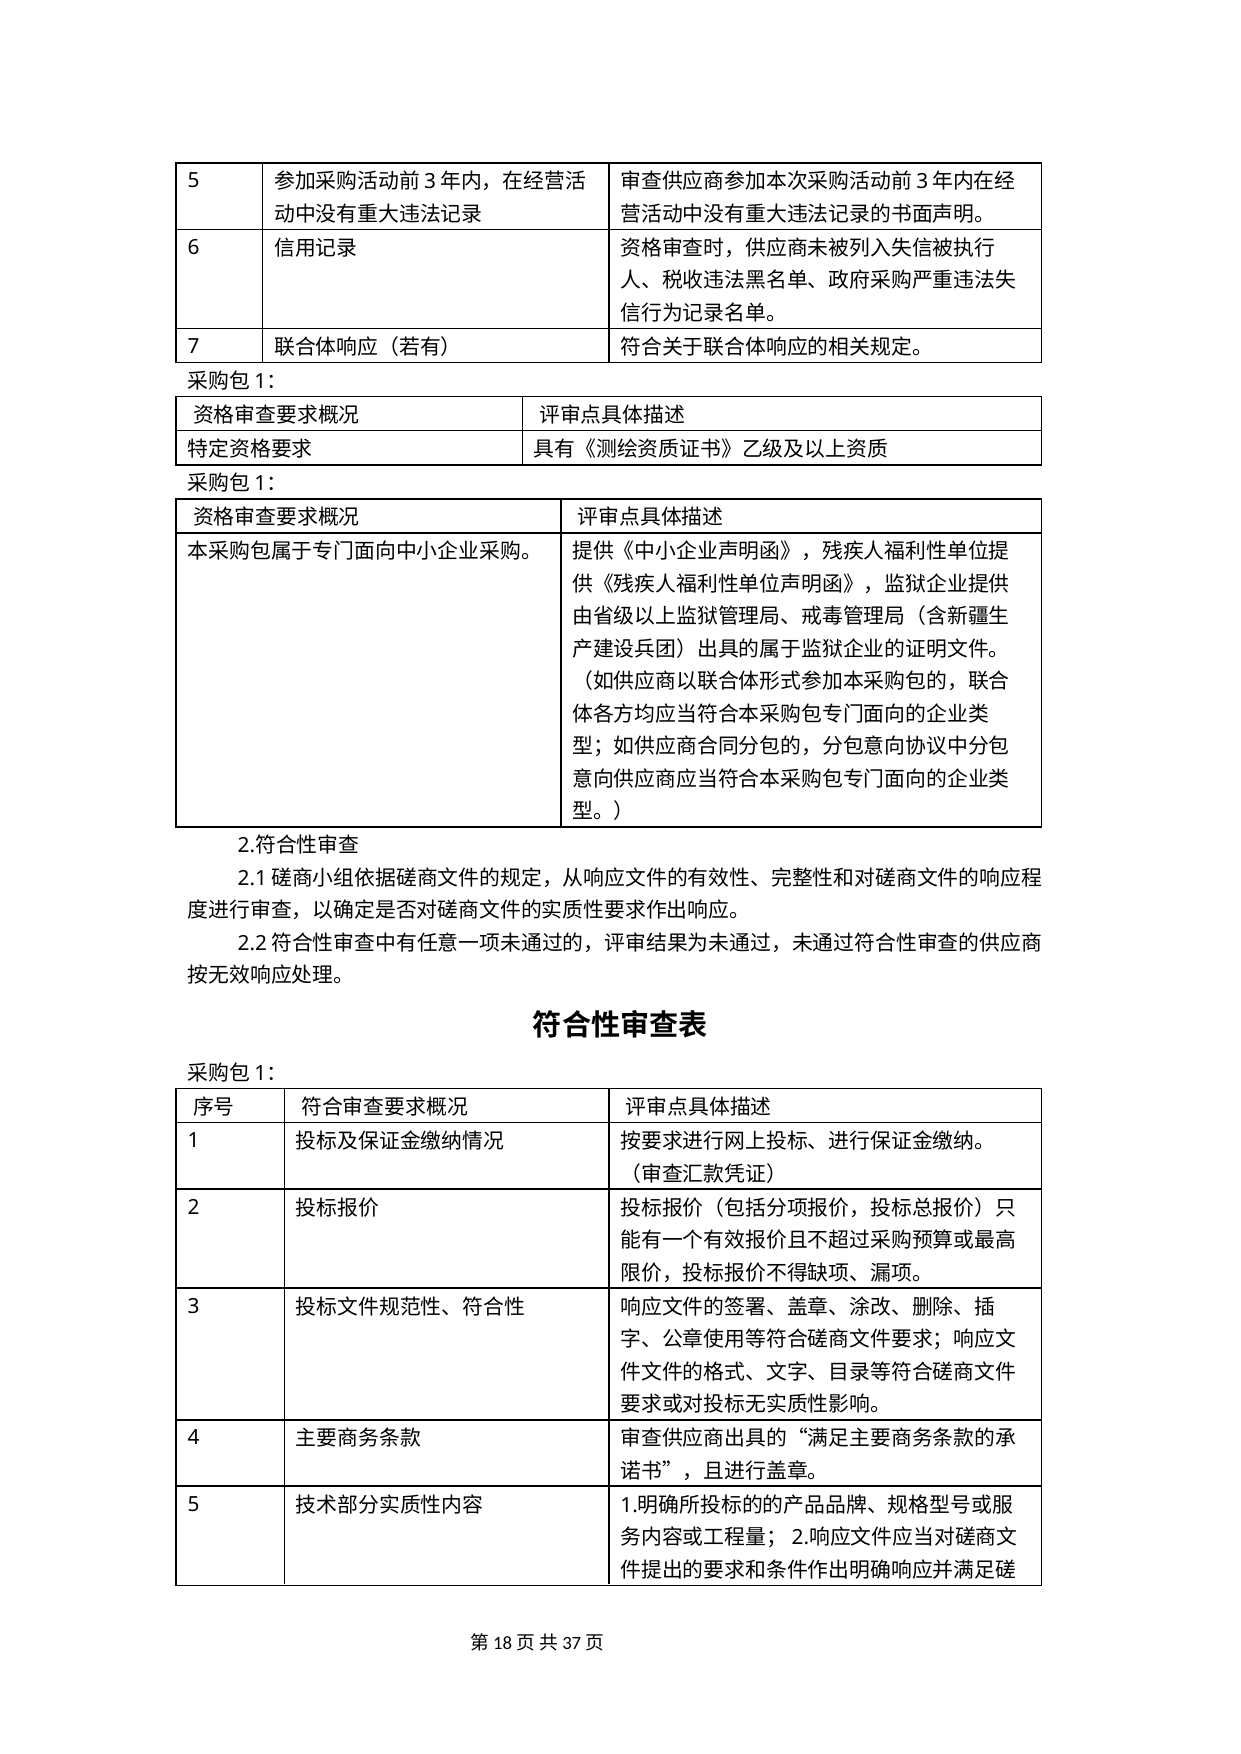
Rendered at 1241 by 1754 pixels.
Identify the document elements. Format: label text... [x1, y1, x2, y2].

text 2.1磋商小组依据磋商文件的规定，从响应文件的有效性、完整性和对磋商文件的响应程度进行审查，以确定是否对磋商文件的实质性要求作出响应。 [187, 860, 1053, 925]
text 2.符合性审查 [187, 828, 1053, 860]
table_header 资格审查要求概况 [177, 397, 522, 430]
table_cell 2 [177, 1190, 284, 1287]
table_cell 5 [177, 1487, 284, 1584]
table_header 资格审查要求概况 [177, 500, 560, 532]
table_header 评审点具体描述 [523, 397, 1041, 430]
table_cell 投标报价（包括分项报价，投标总报价）只能有一个有效报价且不超过采购预算或最高限价，投标报价不得缺项、漏项。 [610, 1190, 1041, 1287]
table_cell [610, 1487, 1041, 1584]
table_cell 4 [177, 1421, 284, 1485]
text 采购包1： [187, 1055, 1053, 1088]
table_header 评审点具体描述 [562, 500, 1041, 532]
text 2.2符合性审查中有任意一项未通过的，评审结果为未通过，未通过符合性审查的供应商按无效响应处理。 [187, 925, 1053, 990]
table_cell 响应文件的签署、盖章、涂改、删除、插字、公章使用等符合磋商文件要求；响应文件文件的格式、文字、目录等符合磋商文件要求或对投标无实质性影响。 [610, 1289, 1041, 1419]
table_header 评审点具体描述 [610, 1089, 1041, 1122]
table_cell 本采购包属于专门面向中小企业采购。 [177, 534, 560, 826]
table_cell 参加采购活动前3年内，在经营活动中没有重大违法记录 [263, 164, 608, 228]
table_cell 主要商务条款 [285, 1421, 608, 1485]
table_cell 特定资格要求 [177, 431, 522, 464]
table_cell 资格审查时，供应商未被列入失信被执行人、税收违法黑名单、政府采购严重违法失信行为记录名单。 [610, 230, 1041, 328]
table_cell 审查供应商出具的“满足主要商务条款的承诺书”，且进行盖章。 [610, 1421, 1041, 1485]
table_cell 6 [177, 230, 262, 328]
table_cell 1 [177, 1123, 284, 1188]
table_cell 投标文件规范性、符合性 [285, 1289, 608, 1419]
table_cell 投标报价 [285, 1190, 608, 1287]
text 符合性审查表 [187, 990, 1053, 1055]
table_header 符合审查要求概况 [285, 1089, 608, 1122]
table_cell 投标及保证金缴纳情况 [285, 1123, 608, 1188]
table_cell 信用记录 [263, 230, 608, 328]
text 采购包1： [187, 465, 1053, 498]
table_cell 提供《中小企业声明函》，残疾人福利性单位提供《残疾人福利性单位声明函》，监狱企业提供由省级以上监狱管理局、戒毒管理局（含新疆生产建设兵团）出具的属于监狱企业的证明文件。（如供应商以联合体形式参加本采购包的，联合体各方均应当符合本采购包专门面向的企业类型；如供应商合同分包的，分包意向协议中分包意向供应商应当符合本采购包专门面向的企业类型。） [562, 534, 1041, 826]
table_cell 5 [177, 164, 262, 228]
table_cell 联合体响应（若有） [263, 329, 608, 362]
text 采购包1： [187, 363, 1053, 396]
table_cell 符合关于联合体响应的相关规定。 [610, 329, 1041, 362]
table_cell 具有《测绘资质证书》乙级及以上资质 [523, 431, 1041, 464]
table_header 序号 [177, 1089, 284, 1122]
table_cell 3 [177, 1289, 284, 1419]
table_cell 技术部分实质性内容 [285, 1487, 608, 1584]
table_cell 按要求进行网上投标、进行保证金缴纳。（审查汇款凭证） [610, 1123, 1041, 1188]
table_cell 7 [177, 329, 262, 362]
table_cell 审查供应商参加本次采购活动前3年内在经营活动中没有重大违法记录的书面声明。 [610, 164, 1041, 228]
